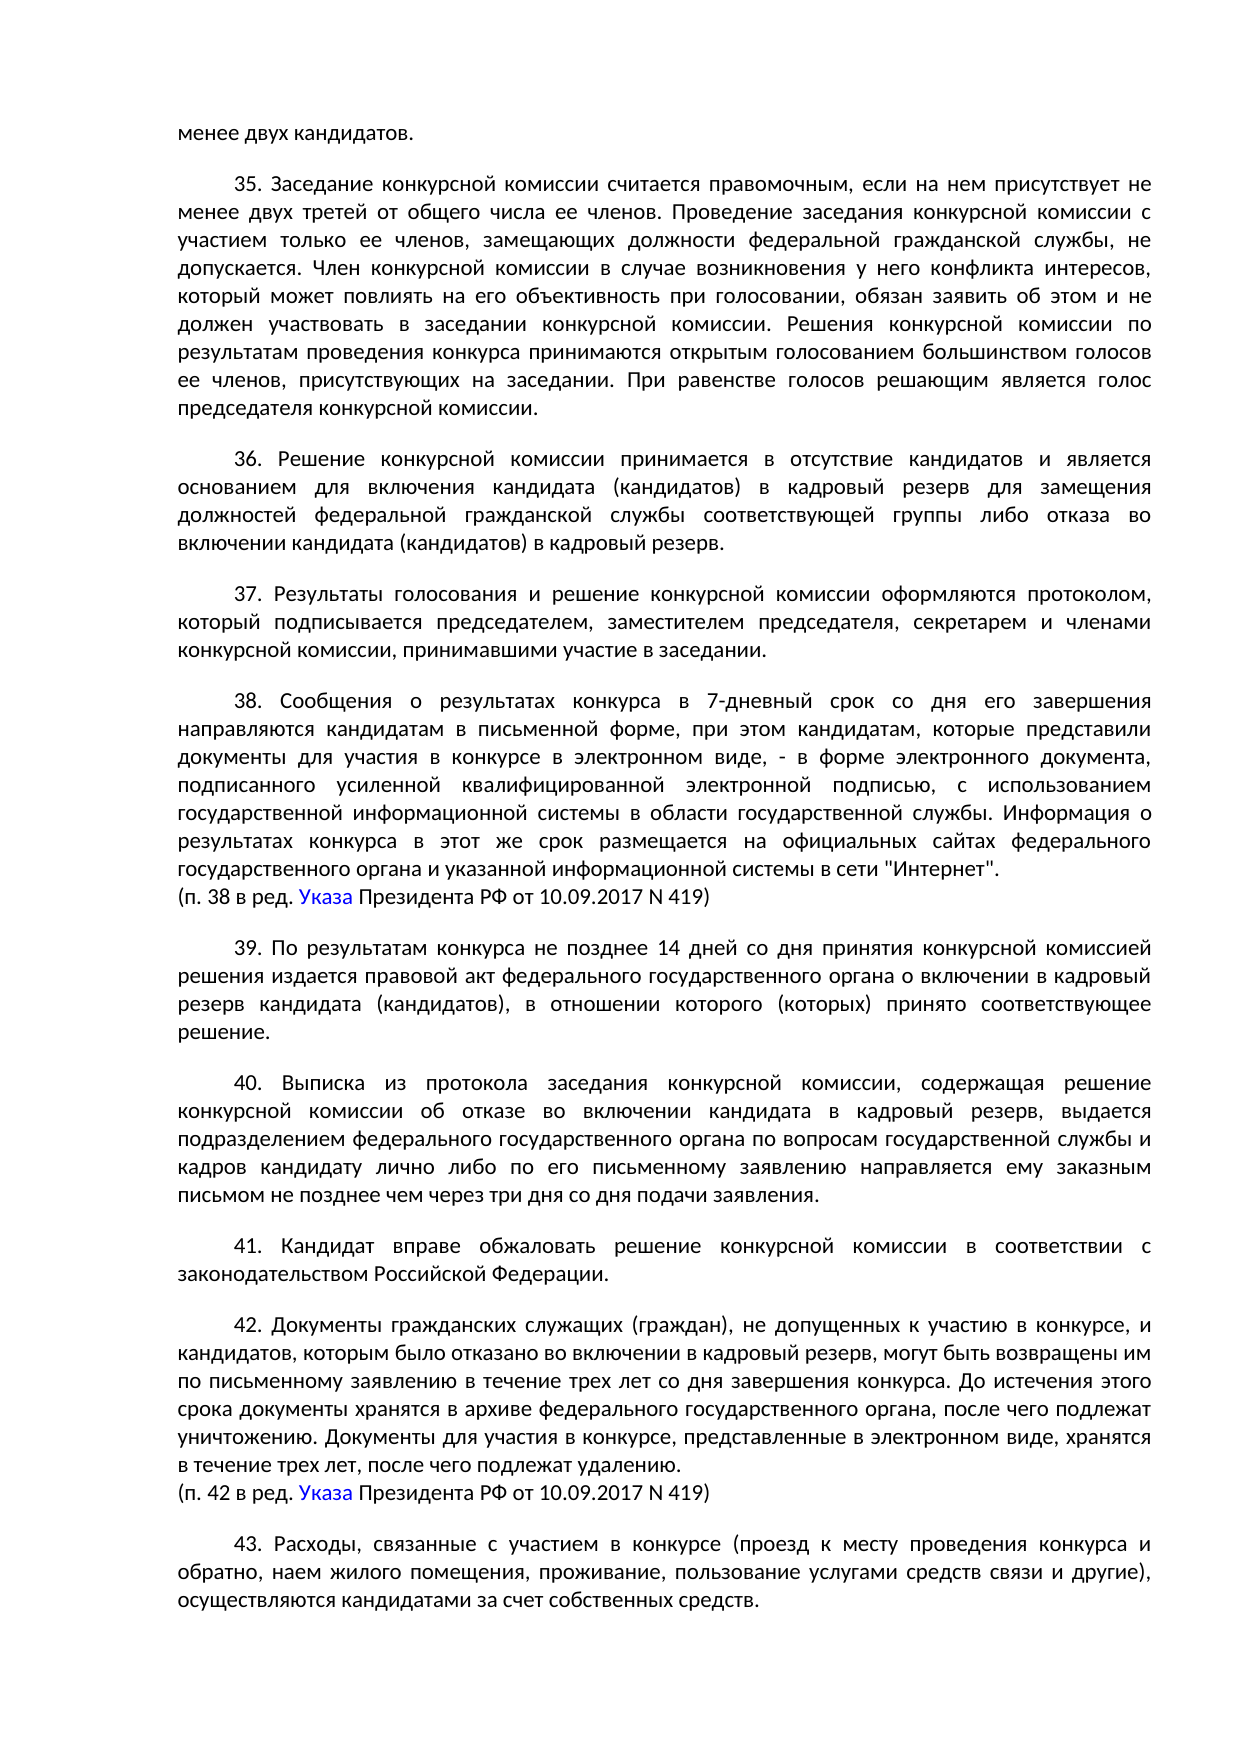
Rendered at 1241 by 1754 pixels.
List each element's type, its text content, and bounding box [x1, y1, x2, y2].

text 40. Выписка из протокола заседания конкурсной комиссии, содержащая решение конкурсной комиссии об отказе во включении кандидата в кадровый резерв, выдается подразделением федерального государственного органа по вопросам государственной службы и кадров кандидату лично либо по его письменному заявлению направляется ему заказным письмом не позднее чем через три дня со дня подачи заявления. [177, 1068, 1152, 1208]
text 43. Расходы, связанные с участием в конкурсе (проезд к месту проведения конкурса и обратно, наем жилого помещения, проживание, пользование услугами средств связи и другие), осуществляются кандидатами за счет собственных средств. [177, 1529, 1152, 1613]
text 37. Результаты голосования и решение конкурсной комиссии оформляются протоколом, который подписывается председателем, заместителем председателя, секретарем и членами конкурсной комиссии, принимавшими участие в заседании. [177, 579, 1152, 663]
text 39. По результатам конкурса не позднее 14 дней со дня принятия конкурсной комиссией решения издается правовой акт федерального государственного органа о включении в кадровый резерв кандидата (кандидатов), в отношении которого (которых) принято соответствующее решение. [177, 933, 1152, 1045]
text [177, 118, 1152, 146]
text (п. 38 в ред. Указа Президента РФ от 10.09.2017 N 419) [177, 882, 1152, 910]
text 41. Кандидат вправе обжаловать решение конкурсной комиссии в соответствии с законодательством Российской Федерации. [177, 1231, 1152, 1287]
text 36. Решение конкурсной комиссии принимается в отсутствие кандидатов и является основанием для включения кандидата (кандидатов) в кадровый резерв для замещения должностей федеральной гражданской службы соответствующей группы либо отказа во включении кандидата (кандидатов) в кадровый резерв. [177, 444, 1152, 556]
text 35. Заседание конкурсной комиссии считается правомочным, если на нем присутствует не менее двух третей от общего числа ее членов. Проведение заседания конкурсной комиссии с участием только ее членов, замещающих должности федеральной гражданской службы, не допускается. Член конкурсной комиссии в случае возникновения у него конфликта интересов, который может повлиять на его объективность при голосовании, обязан заявить об этом и не должен участвовать в заседании конкурсной комиссии. Решения конкурсной комиссии по результатам проведения конкурса принимаются открытым голосованием большинством голосов ее членов, присутствующих на заседании. При равенстве голосов решающим является голос председателя конкурсной комиссии. [177, 169, 1152, 421]
text (п. 42 в ред. Указа Президента РФ от 10.09.2017 N 419) [177, 1478, 1152, 1506]
text 38. Сообщения о результатах конкурса в 7-дневный срок со дня его завершения направляются кандидатам в письменной форме, при этом кандидатам, которые представили документы для участия в конкурсе в электронном виде, - в форме электронного документа, подписанного усиленной квалифицированной электронной подписью, с использованием государственной информационной системы в области государственной службы. Информация о результатах конкурса в этот же срок размещается на официальных сайтах федерального государственного органа и указанной информационной системы в сети "Интернет". [177, 686, 1152, 882]
text 42. Документы гражданских служащих (граждан), не допущенных к участию в конкурсе, и кандидатов, которым было отказано во включении в кадровый резерв, могут быть возвращены им по письменному заявлению в течение трех лет со дня завершения конкурса. До истечения этого срока документы хранятся в архиве федерального государственного органа, после чего подлежат уничтожению. Документы для участия в конкурсе, представленные в электронном виде, хранятся в течение трех лет, после чего подлежат удалению. [177, 1310, 1152, 1478]
